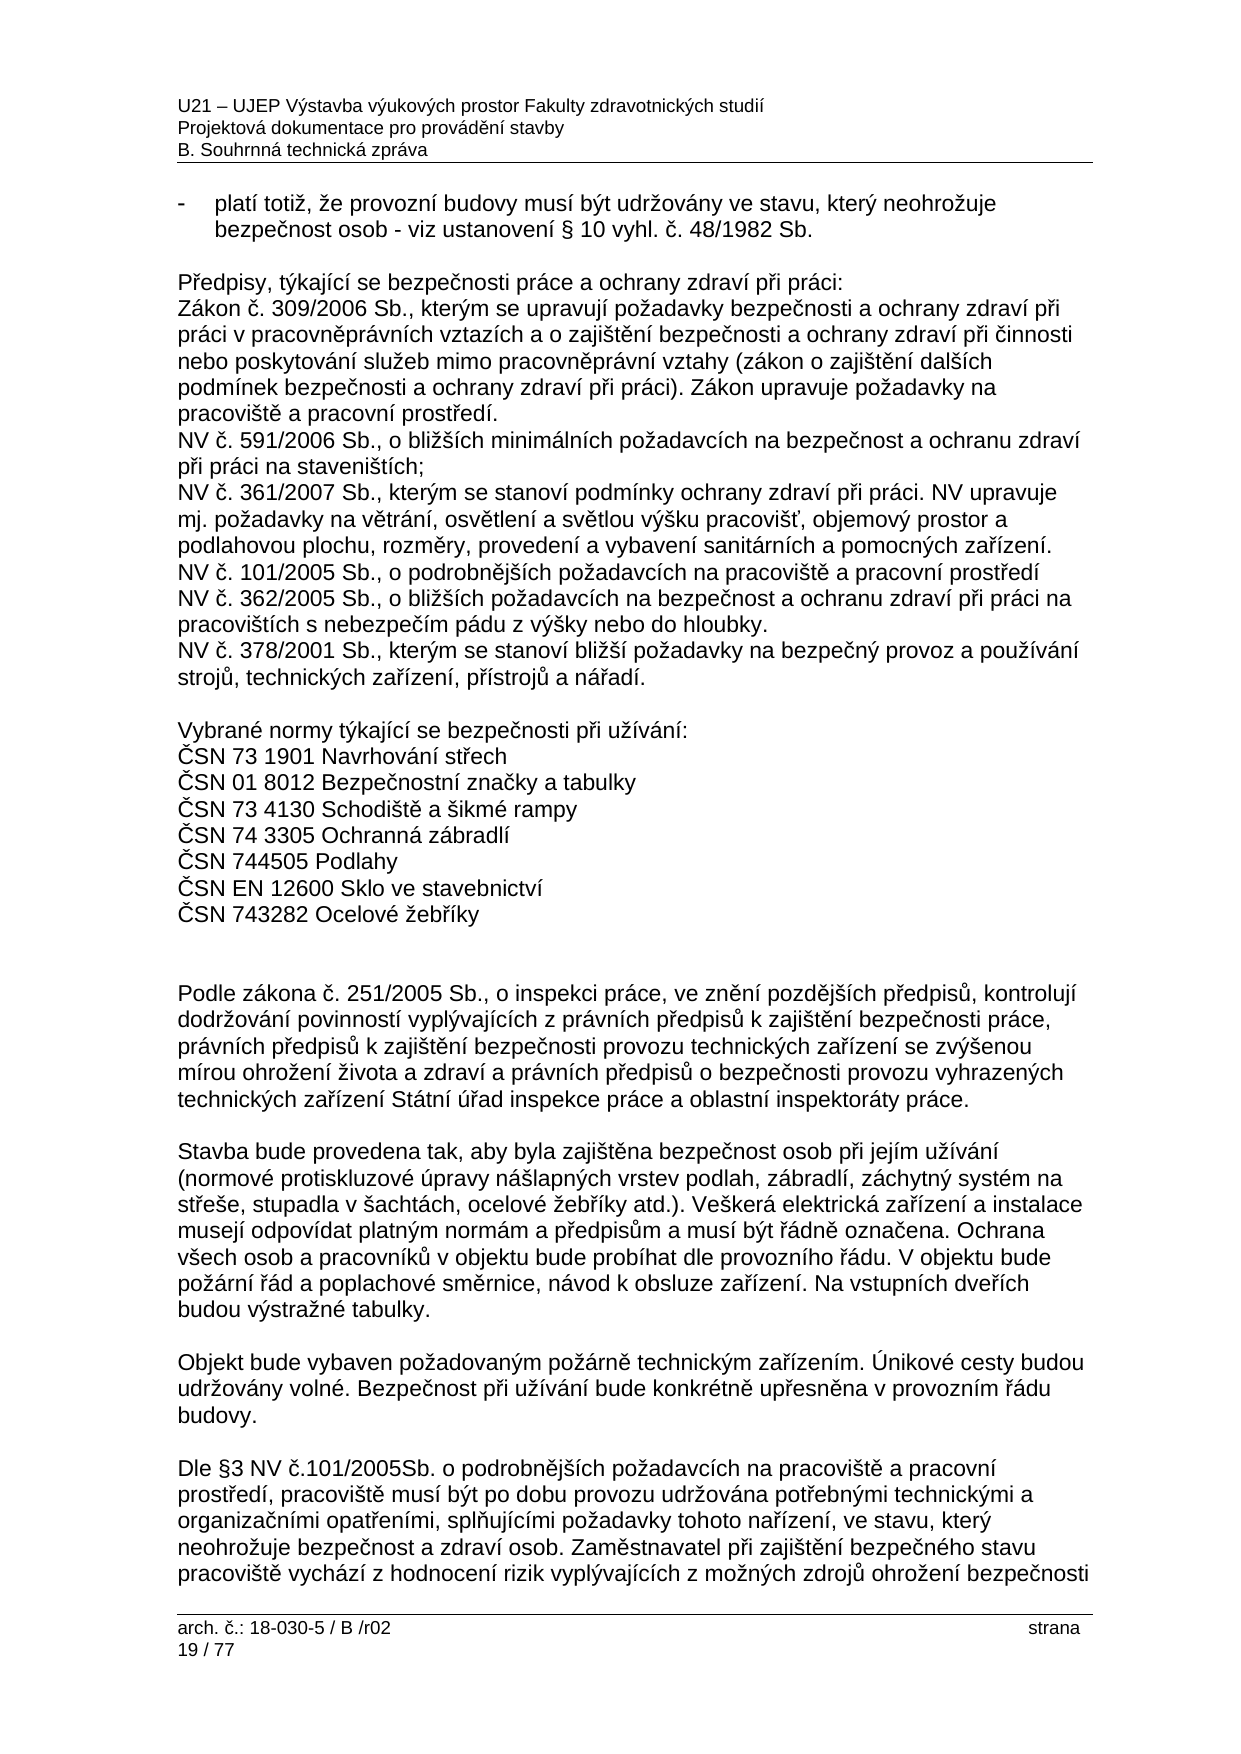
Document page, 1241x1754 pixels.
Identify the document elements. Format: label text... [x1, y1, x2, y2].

text ČSN EN 12600 Sklo ve stavebnictví [177, 875, 1093, 901]
text ČSN 73 1901 Navrhování střech [177, 743, 1093, 769]
text Objekt bude vybaven požadovaným požárně technickým zařízením. Únikové cesty budou udržovány volné. Bezpečnost při užívání bude konkrétně upřesněna v provozním řádu budovy. [177, 1349, 1093, 1428]
text Zákon č. 309/2006 Sb., kterým se upravují požadavky bezpečnosti a ochrany zdraví při práci v pracovněprávních vztazích a o zajištění bezpečnosti a ochrany zdraví při činnosti nebo poskytování služeb mimo pracovněprávní vztahy (zákon o zajištění dalších podmínek bezpečnosti a ochrany zdraví při práci). Zákon upravuje požadavky na pracoviště a pracovní prostředí. [177, 295, 1093, 427]
text ČSN 73 4130 Schodiště a šikmé rampy [177, 796, 1093, 822]
text Podle zákona č. 251/2005 Sb., o inspekci práce, ve znění pozdějších předpisů, kontrolují dodržování povinností vyplývajících z právních předpisů k zajištění bezpečnosti práce, právních předpisů k zajištění bezpečnosti provozu technických zařízení se zvýšenou mírou ohrožení života a zdraví a právních předpisů o bezpečnosti provozu vyhrazených technických zařízení Státní úřad inspekce práce a oblastní inspektoráty práce. [177, 980, 1093, 1112]
text ČSN 744505 Podlahy [177, 848, 1093, 875]
text Vybrané normy týkající se bezpečnosti při užívání: [177, 717, 1093, 743]
text NV č. 378/2001 Sb., kterým se stanoví bližší požadavky na bezpečný provoz a používání strojů, technických zařízení, přístrojů a nářadí. [177, 637, 1093, 690]
text ČSN 74 3305 Ochranná zábradlí [177, 822, 1093, 848]
text NV č. 591/2006 Sb., o bližších minimálních požadavcích na bezpečnost a ochranu zdraví při práci na staveništích; [177, 427, 1093, 479]
text ČSN 01 8012 Bezpečnostní značky a tabulky [177, 769, 1093, 796]
text NV č. 361/2007 Sb., kterým se stanoví podmínky ochrany zdraví při práci. NV upravuje mj. požadavky na větrání, osvětlení a světlou výšku pracovišť, objemový prostor a podlahovou plochu, rozměry, provedení a vybavení sanitárních a pomocných zařízení. [177, 479, 1093, 558]
text Předpisy, týkající se bezpečnosti práce a ochrany zdraví při práci: [177, 268, 1093, 295]
text ČSN 743282 Ocelové žebříky [177, 901, 1093, 927]
text NV č. 362/2005 Sb., o bližších požadavcích na bezpečnost a ochranu zdraví při práci na pracovištích s nebezpečím pádu z výšky nebo do hloubky. [177, 585, 1093, 637]
text NV č. 101/2005 Sb., o podrobnějších požadavcích na pracoviště a pracovní prostředí [177, 558, 1093, 585]
list platí totiž, že provozní budovy musí být udržovány ve stavu, který neohrožuje bezpečnost osob - viz ustanovení § 10 vyhl. č. 48/1982 Sb. [177, 189, 1093, 242]
text Stavba bude provedena tak, aby byla zajištěna bezpečnost osob při jejím užívání (normové protiskluzové úpravy nášlapných vrstev podlah, zábradlí, záchytný systém na střeše, stupadla v šachtách, ocelové žebříky atd.). Veškerá elektrická zařízení a instalace musejí odpovídat platným normám a předpisům a musí být řádně označena. Ochrana všech osob a pracovníků v objektu bude probíhat dle provozního řádu. V objektu bude požární řád a poplachové směrnice, návod k obsluze zařízení. Na vstupních dveřích budou výstražné tabulky. [177, 1138, 1093, 1323]
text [177, 1454, 1093, 1586]
